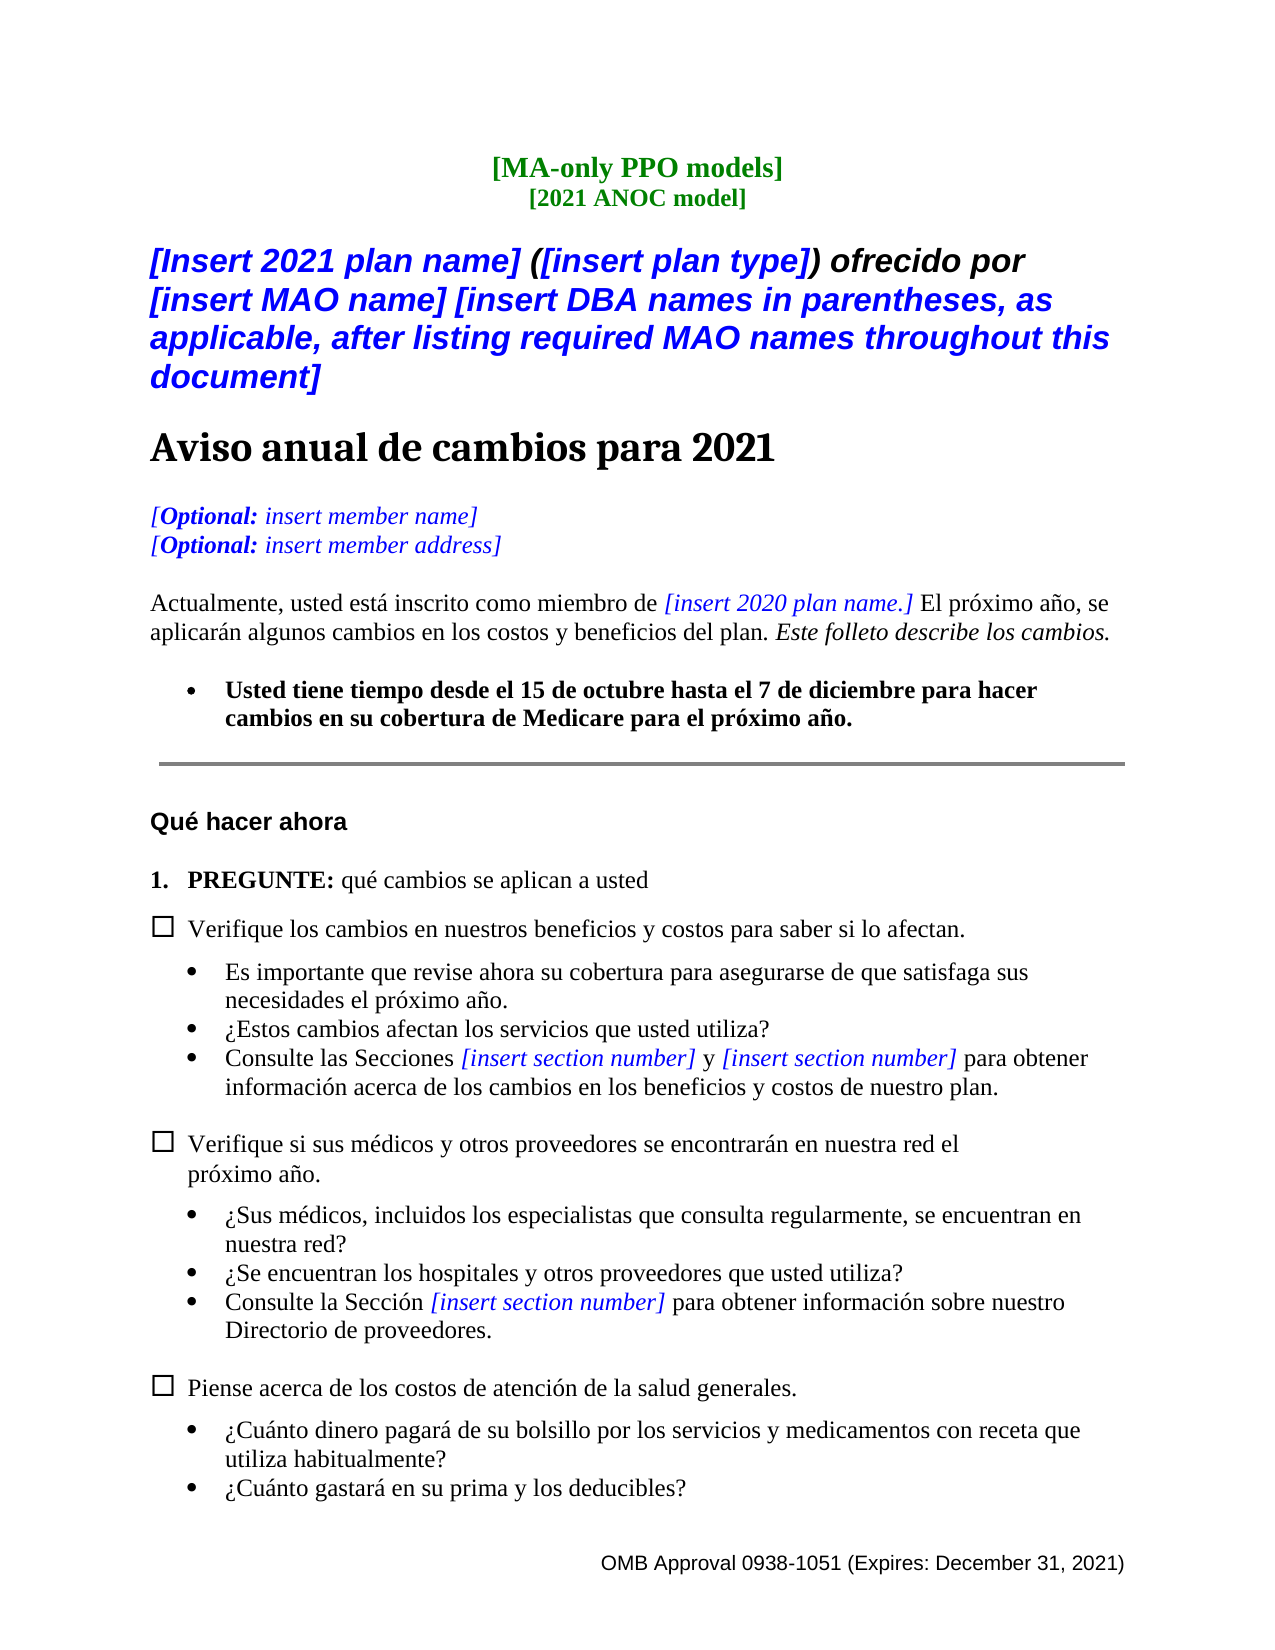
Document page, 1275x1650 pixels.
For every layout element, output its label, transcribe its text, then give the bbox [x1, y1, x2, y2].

list ¿Cuánto dinero pagará de su bolsillo por los servicios y medicamentos con receta que utiliza habitualmente? [187, 1449, 1125, 1506]
text Actualmente, usted está inscrito como miembro de [insert 2020 plan name.] El próximo año, se aplicarán algunos cambios en los costos y beneficios del plan. Este folleto describe los cambios. [150, 588, 1125, 646]
list ¿Sus médicos, incluidos los especialistas que consulta regularmente, se encuentran en nuestra red? [187, 1217, 1125, 1275]
list PREGUNTE: qué cambios se aplican a usted [150, 865, 1050, 894]
text Aviso anual de cambios para 2021 [150, 424, 1125, 472]
list Verifique los cambios en nuestros beneficios y costos para saber si lo afectan. [150, 914, 1050, 944]
list Verifique si sus médicos y otros proveedores se encontrarán en nuestra red el próximo año. [150, 1146, 1050, 1205]
list Piense acerca de los costos de atención de la salud generales. [150, 1407, 1050, 1436]
text [MA-only PPO models] [2021 ANOC model] [150, 150, 1125, 212]
text [Insert 2021 plan name] ([insert plan type]) ofrecido por [insert MAO name] [insert DBA names in parentheses, as applicable, after listing required MAO names throughout this document] [150, 241, 1125, 395]
list ¿Se encuentran los hospitales y otros proveedores que usted utiliza? [187, 1287, 1125, 1316]
list Usted tiene tiempo desde el 15 de octubre hasta el 7 de diciembre para hacer cambios en su cobertura de Medicare para el próximo año. [187, 675, 1125, 732]
list ¿Estos cambios afectan los servicios que usted utiliza? [187, 1027, 1125, 1055]
subtitle Qué hacer ahora [150, 807, 1125, 836]
text [Optional: insert member name] [Optional: insert member address] [150, 501, 1125, 559]
list Consulte las Secciones [insert section number] y [insert section number] para obtener información acerca de los cambios en los beneficios y costos de nuestro plan. [187, 1068, 1125, 1125]
list Es importante que revise ahora su cobertura para asegurarse de que satisfaga sus necesidades el próximo año. [187, 957, 1125, 1014]
list Consulte la Sección [insert section number] para obtener información sobre nuestro Directorio de proveedores. [187, 1328, 1125, 1386]
